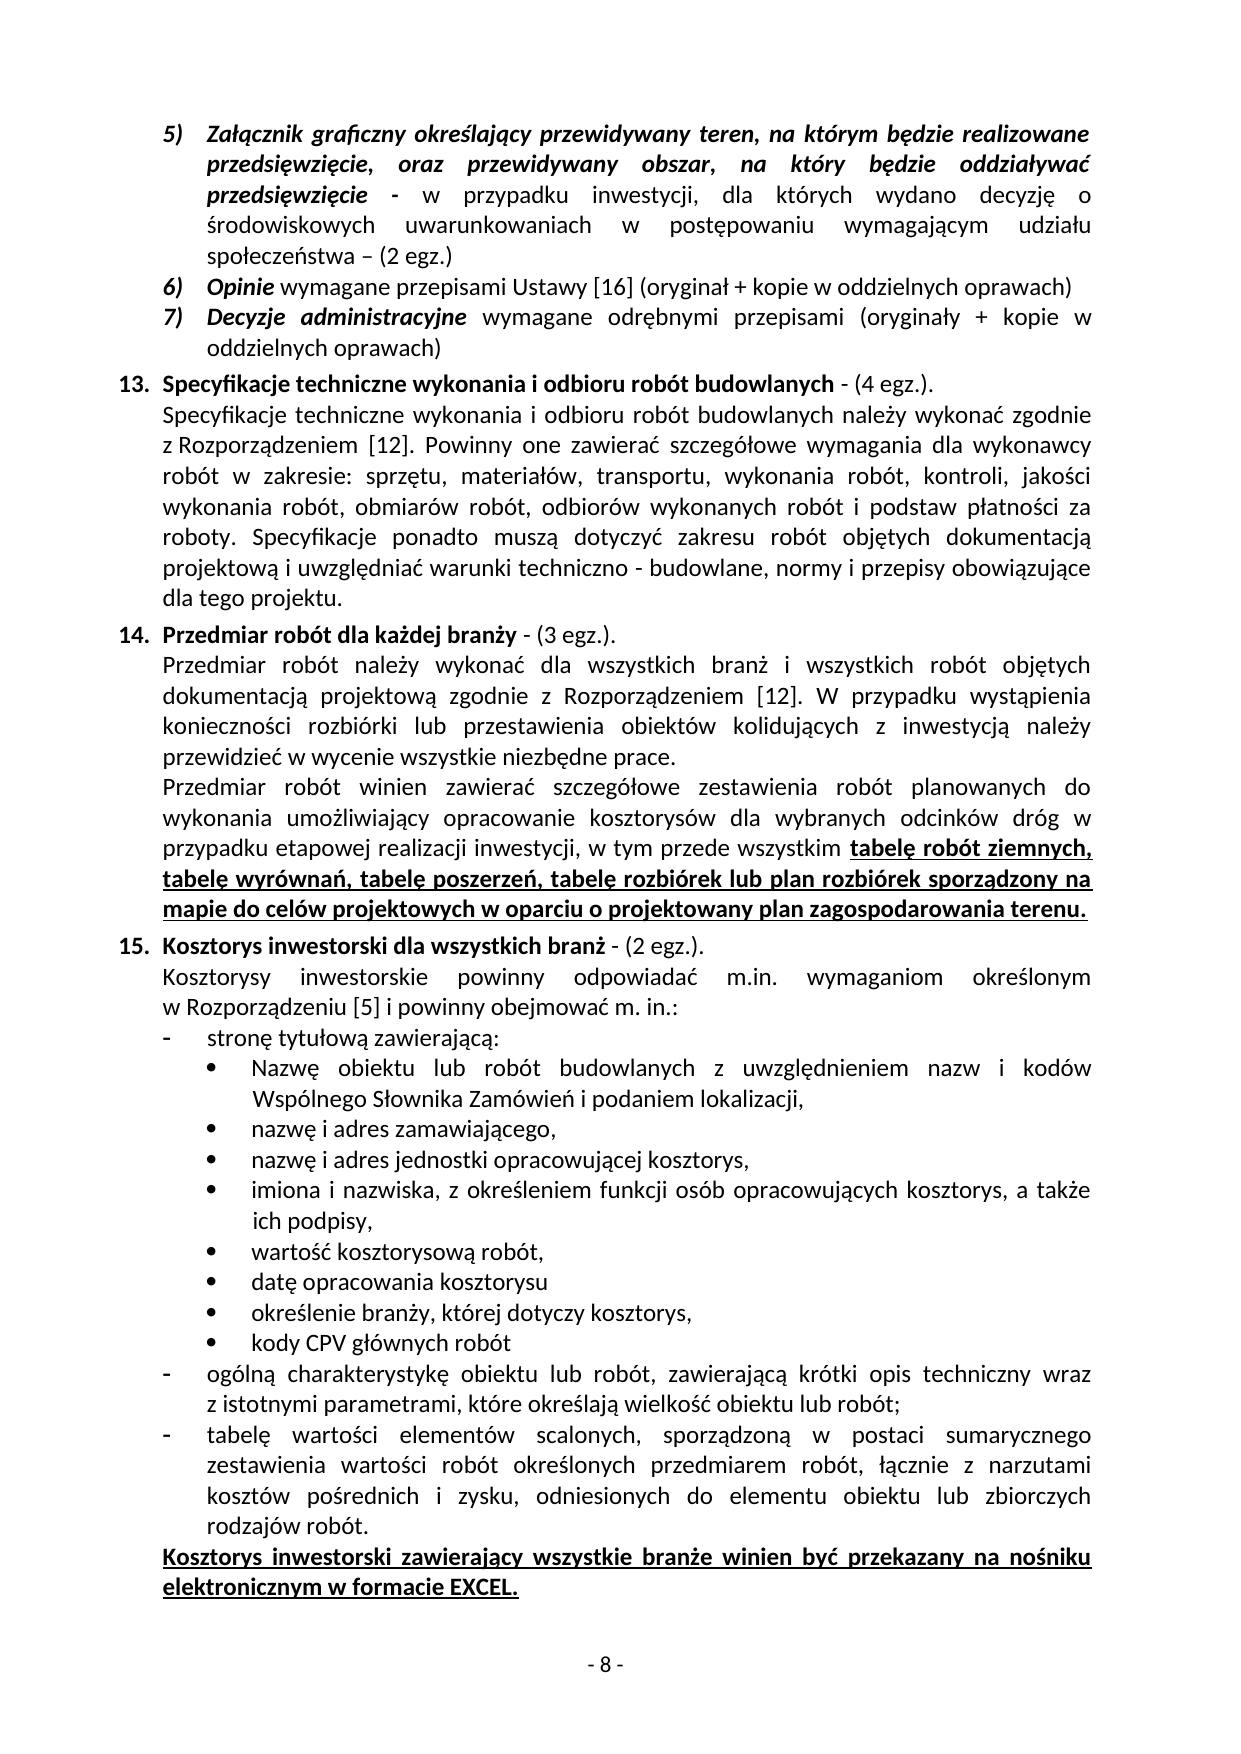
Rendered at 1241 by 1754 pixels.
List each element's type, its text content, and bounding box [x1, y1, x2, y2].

list nazwę i adres zamawiającego, [207, 1113, 1092, 1144]
list wartość kosztorysową robót, [207, 1236, 1092, 1266]
list Przedmiar robót dla każdej branży - (3 egz.). [118, 619, 1092, 649]
list określenie branży, której dotyczy kosztorys, [207, 1297, 1092, 1327]
list kody CPV głównych robót [207, 1327, 1092, 1358]
text Przedmiar robót należy wykonać dla wszystkich branż i wszystkich robót objętych dokumentacją projektową zgodnie z Rozporządzeniem [12]. W przypadku wystąpienia konieczności rozbiórki lub przestawienia obiektów kolidujących z inwestycją należy przewidzieć w wycenie wszystkie niezbędne prace. [162, 649, 1092, 772]
text Przedmiar robót winien zawierać szczegółowe zestawienia robót planowanych do wykonania umożliwiający opracowanie kosztorysów dla wybranych odcinków dróg w przypadku etapowej realizacji inwestycji, w tym przede wszystkim tabelę robót ziemnych, tabelę wyrównań, tabelę poszerzeń, tabelę rozbiórek lub plan rozbiórek sporządzony na mapie do celów projektowych w oparciu o projektowany plan zagospodarowania terenu. [162, 772, 1092, 889]
text Kosztorysy inwestorskie powinny odpowiadać m.in. wymaganiom określonym w Rozporządzeniu [5] i powinny obejmować m. in.: [162, 961, 1092, 1022]
text Przedmiar robót winien zawierać szczegółowe zestawienia robót planowanych do wykonania umożliwiający opracowanie kosztorysów dla wybranych odcinków dróg w przypadku etapowej realizacji inwestycji, w tym przede wszystkim tabelę robót ziemnych, tabelę wyrównań, tabelę poszerzeń, tabelę rozbiórek lub plan rozbiórek sporządzony na mapie do celów projektowych w oparciu o projektowany plan zagospodarowania terenu. [162, 890, 1092, 924]
list nazwę i adres jednostki opracowującej kosztorys, [207, 1144, 1092, 1174]
text Kosztorys inwestorski zawierający wszystkie branże winien być przekazany na nośniku elektronicznym w formacie EXCEL. [162, 1568, 1092, 1602]
list Opinie wymagane przepisami Ustawy [16] (oryginał + kopie w oddzielnych oprawach) [162, 271, 1092, 301]
list Specyfikacje techniczne wykonania i odbioru robót budowlanych - (4 egz.). [118, 368, 1092, 399]
text Specyfikacje techniczne wykonania i odbioru robót budowlanych należy wykonać zgodnie z Rozporządzeniem [12]. Powinny one zawierać szczegółowe wymagania dla wykonawcy robót w zakresie: sprzętu, materiałów, transportu, wykonania robót, kontroli, jakości wykonania robót, obmiarów robót, odbiorów wykonanych robót i podstaw płatności za roboty. Specyfikacje ponadto muszą dotyczyć zakresu robót objętych dokumentacją projektową i uwzględniać warunki techniczno - budowlane, normy i przepisy obowiązujące dla tego projektu. [162, 399, 1092, 613]
list stronę tytułową zawierającą: [162, 1022, 1092, 1052]
list Nazwę obiektu lub robót budowlanych z uwzględnieniem nazw i kodów Wspólnego Słownika Zamówień i podaniem lokalizacji, [207, 1052, 1092, 1113]
list Decyzje administracyjne wymagane odrębnymi przepisami (oryginały + kopie w oddzielnych oprawach) [162, 301, 1092, 362]
list Załącznik graficzny określający przewidywany teren, na którym będzie realizowane przedsięwzięcie, oraz przewidywany obszar, na który będzie oddziaływać przedsięwzięcie - w przypadku inwestycji, dla których wydano decyzję o środowiskowych uwarunkowaniach w postępowaniu wymagającym udziału społeczeństwa – (2 egz.) [162, 118, 1092, 271]
text Kosztorys inwestorski zawierający wszystkie branże winien być przekazany na nośniku elektronicznym w formacie EXCEL. [162, 1541, 1092, 1567]
list tabelę wartości elementów scalonych, sporządzoną w postaci sumarycznego zestawienia wartości robót określonych przedmiarem robót, łącznie z narzutami kosztów pośrednich i zysku, odniesionych do elementu obiektu lub zbiorczych rodzajów robót. [162, 1419, 1092, 1541]
list Kosztorys inwestorski dla wszystkich branż - (2 egz.). [118, 930, 1092, 961]
list datę opracowania kosztorysu [207, 1266, 1092, 1297]
list imiona i nazwiska, z określeniem funkcji osób opracowujących kosztorys, a także ich podpisy, [207, 1174, 1092, 1236]
list ogólną charakterystykę obiektu lub robót, zawierającą krótki opis techniczny wraz z istotnymi parametrami, które określają wielkość obiektu lub robót; [162, 1358, 1092, 1419]
